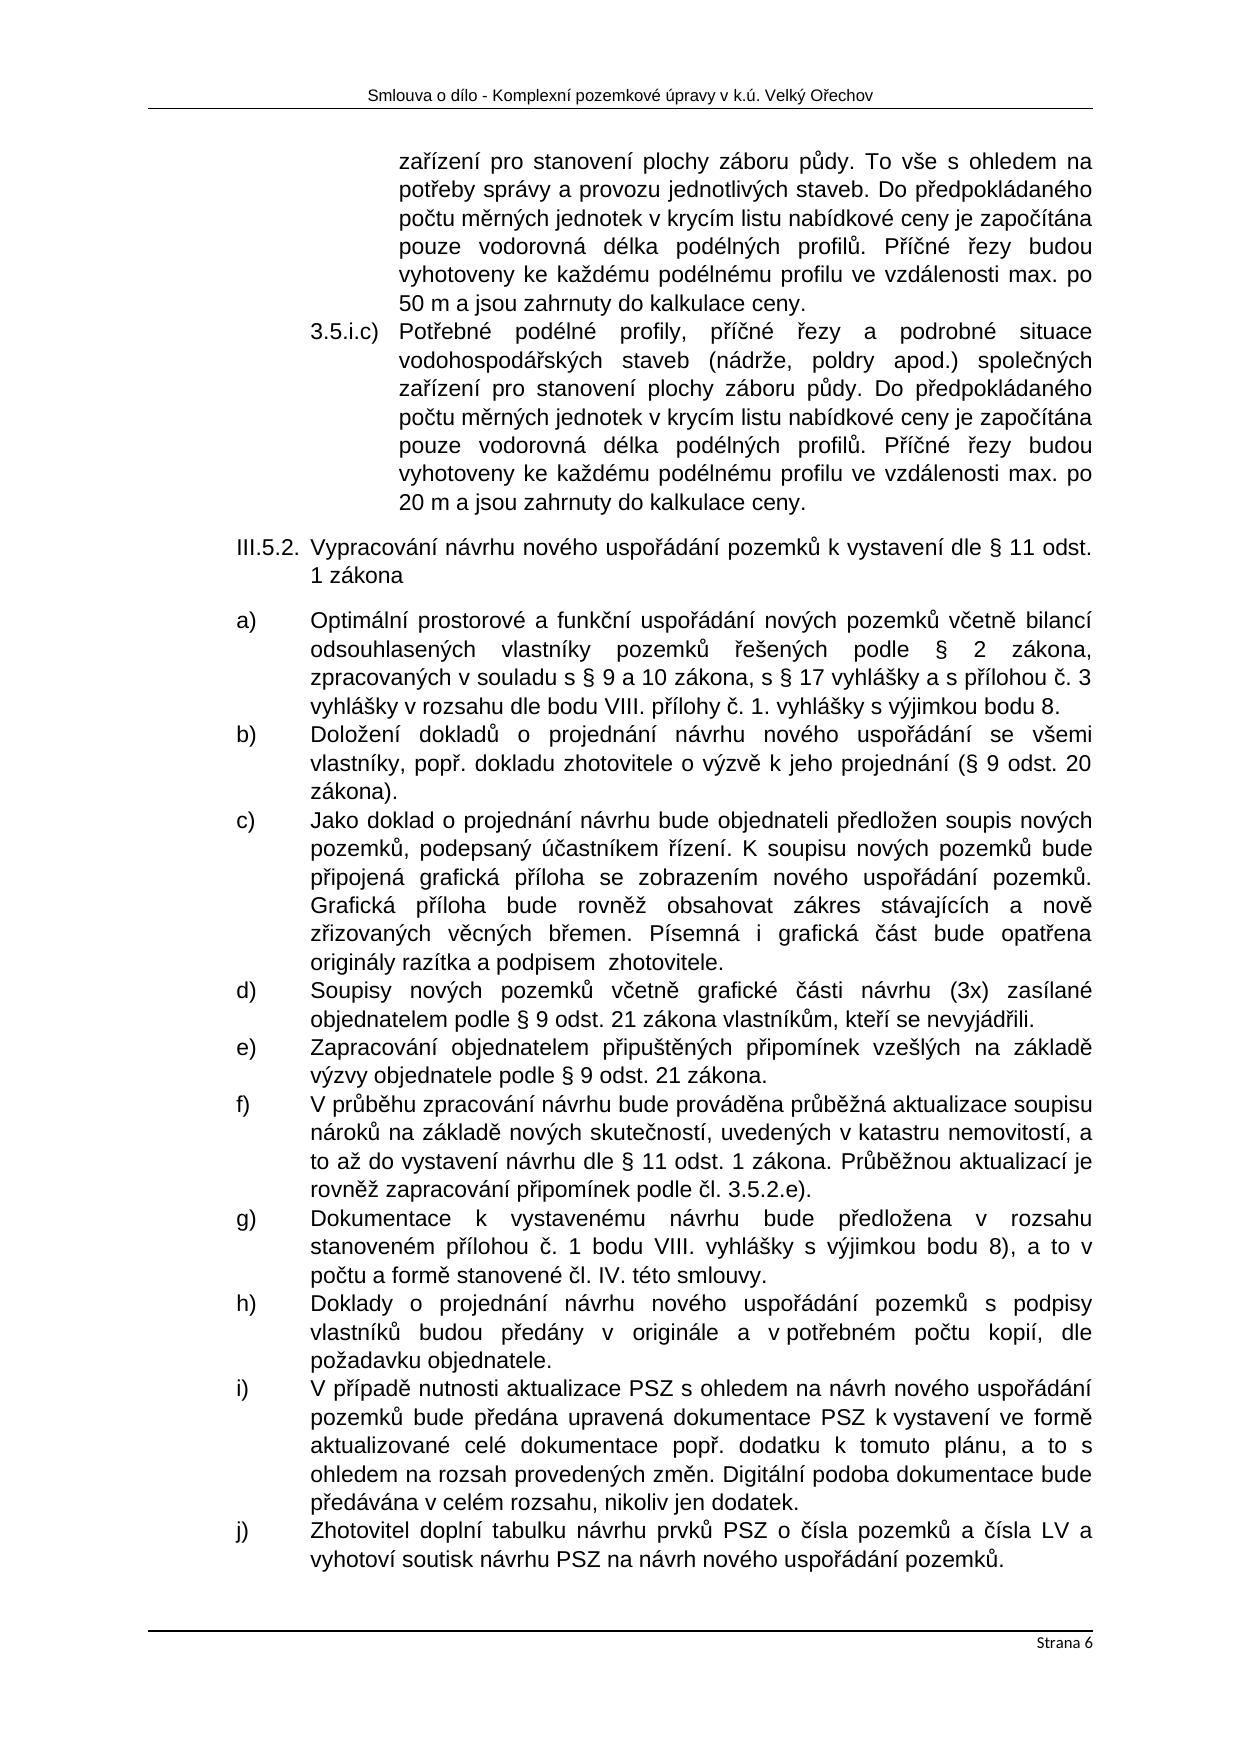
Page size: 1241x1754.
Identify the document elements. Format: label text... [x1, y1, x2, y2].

text V případě nutnosti aktualizace PSZ s ohledem na návrh nového uspořádání pozemků bude předána upravená dokumentace PSZ k vystavení ve formě aktualizované celé dokumentace popř. dodatku k tomuto plánu, a to s ohledem na rozsah provedených změn. Digitální podoba dokumentace bude předávána v celém rozsahu, nikoliv jen dodatek. [236, 1375, 1093, 1515]
text Dokumentace k vystavenému návrhu bude předložena v rozsahu stanoveném přílohou č. 1 bodu VIII. vyhlášky s výjimkou bodu 8), a to v počtu a formě stanovené čl. IV. této smlouvy. [236, 1205, 1093, 1288]
text Jako doklad o projednání návrhu bude objednateli předložen soupis nových pozemků, podepsaný účastníkem řízení. K soupisu nových pozemků bude připojená grafická příloha se zobrazením nového uspořádání pozemků. Grafická příloha bude rovněž obsahovat zákres stávajících a nově zřizovaných věcných břemen. Písemná i grafická část bude opatřena originály razítka a podpisem zhotovitele. [236, 807, 1093, 975]
text Soupisy nových pozemků včetně grafické části návrhu (3x) zasílané objednatelem podle § 9 odst. 21 zákona vlastníkům, kteří se nevyjádřili. [236, 977, 1093, 1032]
text Doklady o projednání návrhu nového uspořádání pozemků s podpisy vlastníků budou předány v originále a v potřebném počtu kopií, dle požadavku objednatele. [236, 1290, 1093, 1373]
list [310, 148, 1093, 316]
text Zhotovitel doplní tabulku návrhu prvků PSZ o čísla pozemků a čísla LV a vyhotoví soutisk návrhu PSZ na návrh nového uspořádání pozemků. [236, 1517, 1093, 1572]
text V průběhu zpracování návrhu bude prováděna průběžná aktualizace soupisu nároků na základě nových skutečností, uvedených v katastru nemovitostí, a to až do vystavení návrhu dle § 11 odst. 1 zákona. Průběžnou aktualizací je rovněž zapracování připomínek podle čl. 3.5.2.e). [236, 1091, 1093, 1203]
text Vypracování návrhu nového uspořádání pozemků k vystavení dle § 11 odst. 1 zákona [236, 534, 1093, 589]
text Zapracování objednatelem připuštěných připomínek vzešlých na základě výzvy objednatele podle § 9 odst. 21 zákona. [236, 1034, 1093, 1089]
text Optimální prostorové a funkční uspořádání nových pozemků včetně bilancí odsouhlasených vlastníky pozemků řešených podle § 2 zákona, zpracovaných v souladu s § 9 a 10 zákona, s § 17 vyhlášky a s přílohou č. 3 vyhlášky v rozsahu dle bodu VIII. přílohy č. 1. vyhlášky s výjimkou bodu 8. [236, 607, 1093, 719]
text Doložení dokladů o projednání návrhu nového uspořádání se všemi vlastníky, popř. dokladu zhotovitele o výzvě k jeho projednání (§ 9 odst. 20 zákona). [236, 721, 1093, 804]
list 3.5.i.c) Potřebné podélné profily, příčné řezy a podrobné situace vodohospodářských staveb (nádrže, poldry apod.) společných zařízení pro stanovení plochy záboru půdy. Do předpokládaného počtu měrných jednotek v krycím listu nabídkové ceny je započítána pouze vodorovná délka podélných profilů. Příčné řezy budou vyhotoveny ke každému podélnému profilu ve vzdálenosti max. po 20 m a jsou zahrnuty do kalkulace ceny. [310, 318, 1093, 515]
